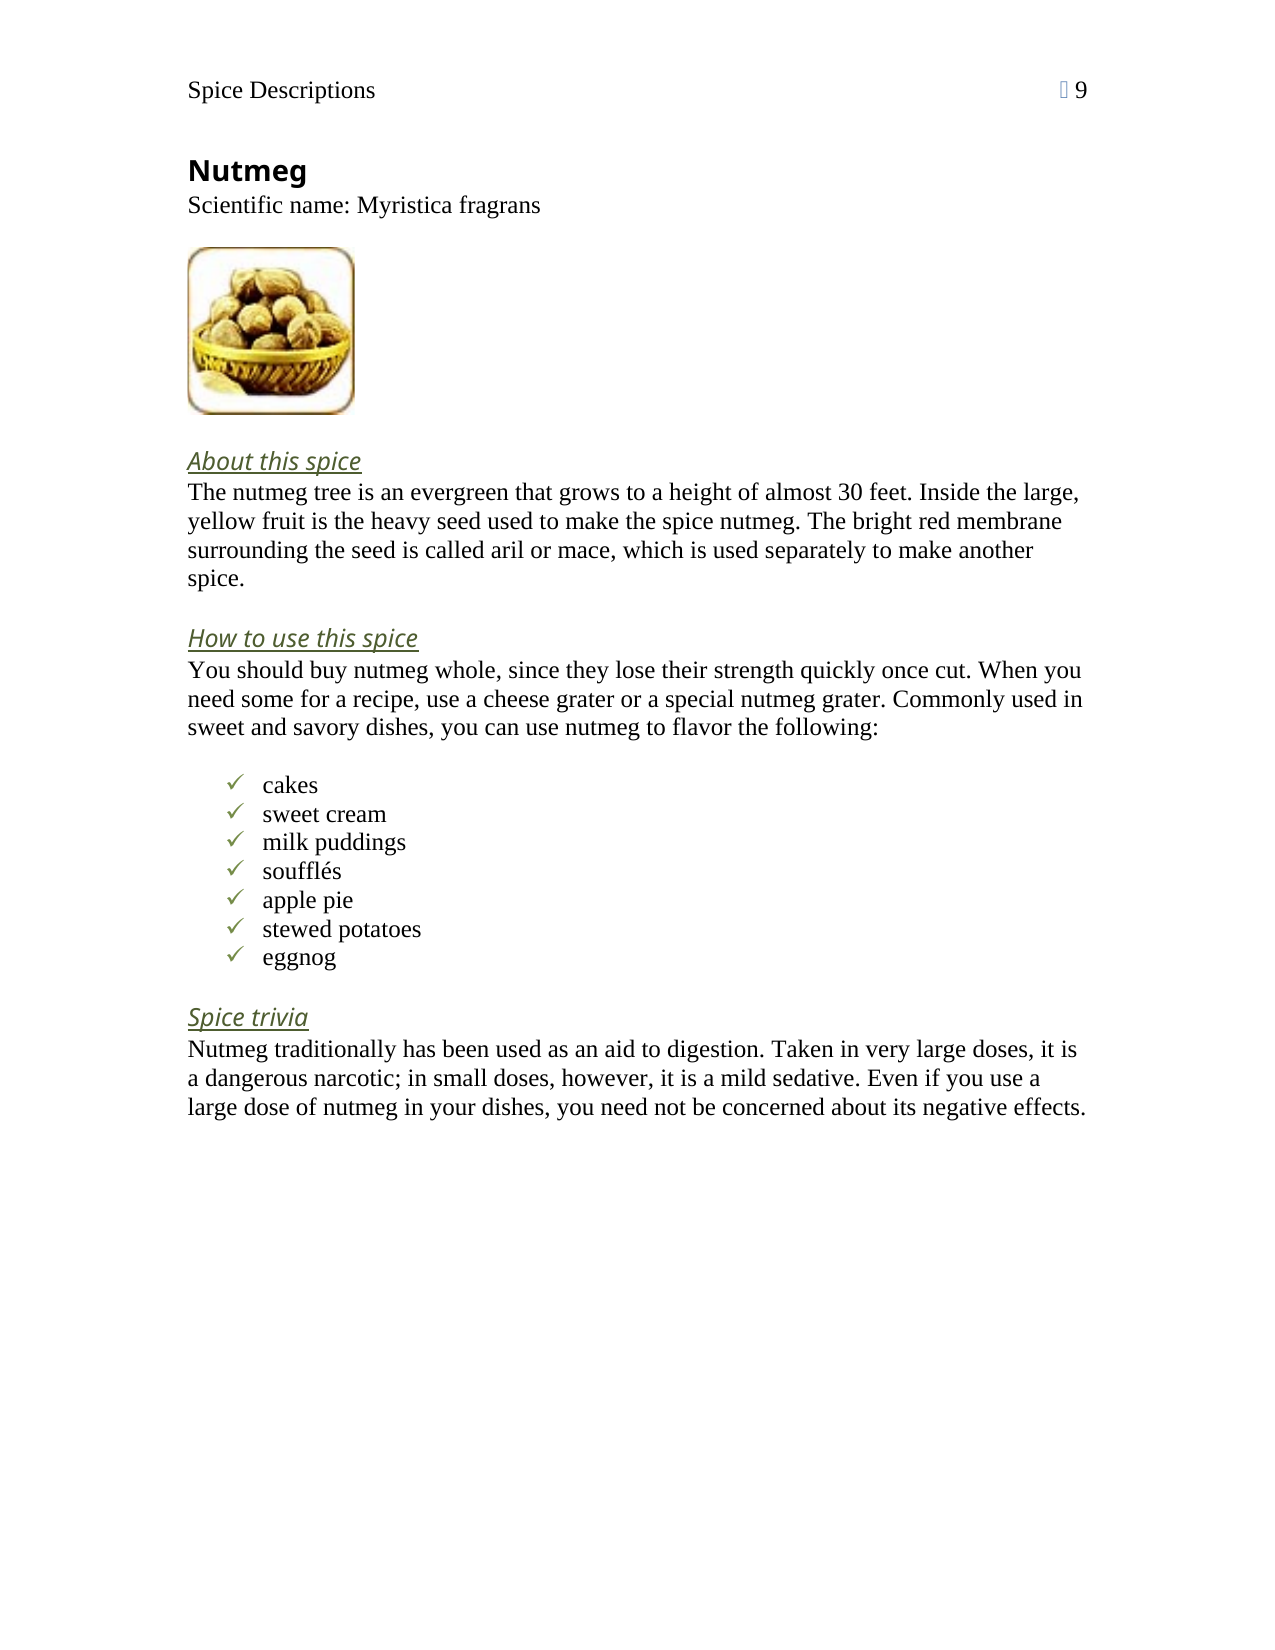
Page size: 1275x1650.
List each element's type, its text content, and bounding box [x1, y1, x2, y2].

list soufflés [225, 856, 1087, 885]
text Nutmeg [187, 150, 1087, 190]
text The nutmeg tree is an evergreen that grows to a height of almost 30 feet. Inside the large, yellow fruit is the heavy seed used to make the spice nutmeg. The bright red membrane surrounding the seed is called aril or mace, which is used separately to make another spice. [187, 477, 1087, 592]
list eggnog [225, 942, 1087, 971]
list apple pie [225, 885, 1087, 914]
subtitle About this spice [187, 443, 1087, 477]
list cakes [225, 770, 1087, 799]
picture [187, 247, 355, 415]
list sweet cream [225, 799, 1087, 827]
text You should buy nutmeg whole, since they lose their strength quickly once cut. When you need some for a recipe, use a cheese grater or a special nutmeg grater. Commonly used in sweet and savory dishes, you can use nutmeg to flavor the following: [187, 655, 1087, 741]
subtitle How to use this spice [187, 621, 1087, 655]
text Nutmeg traditionally has been used as an aid to digestion. Taken in very large doses, it is a dangerous narcotic; in small doses, however, it is a mild sedative. Even if you use a large dose of nutmeg in your dishes, you need not be concerned about its negative effects. [187, 1034, 1087, 1120]
list stewed potatoes [225, 914, 1087, 942]
text Scientific name: Myristica fragrans [187, 190, 1087, 218]
list milk puddings [225, 827, 1087, 856]
subtitle Spice trivia [187, 1000, 1087, 1034]
